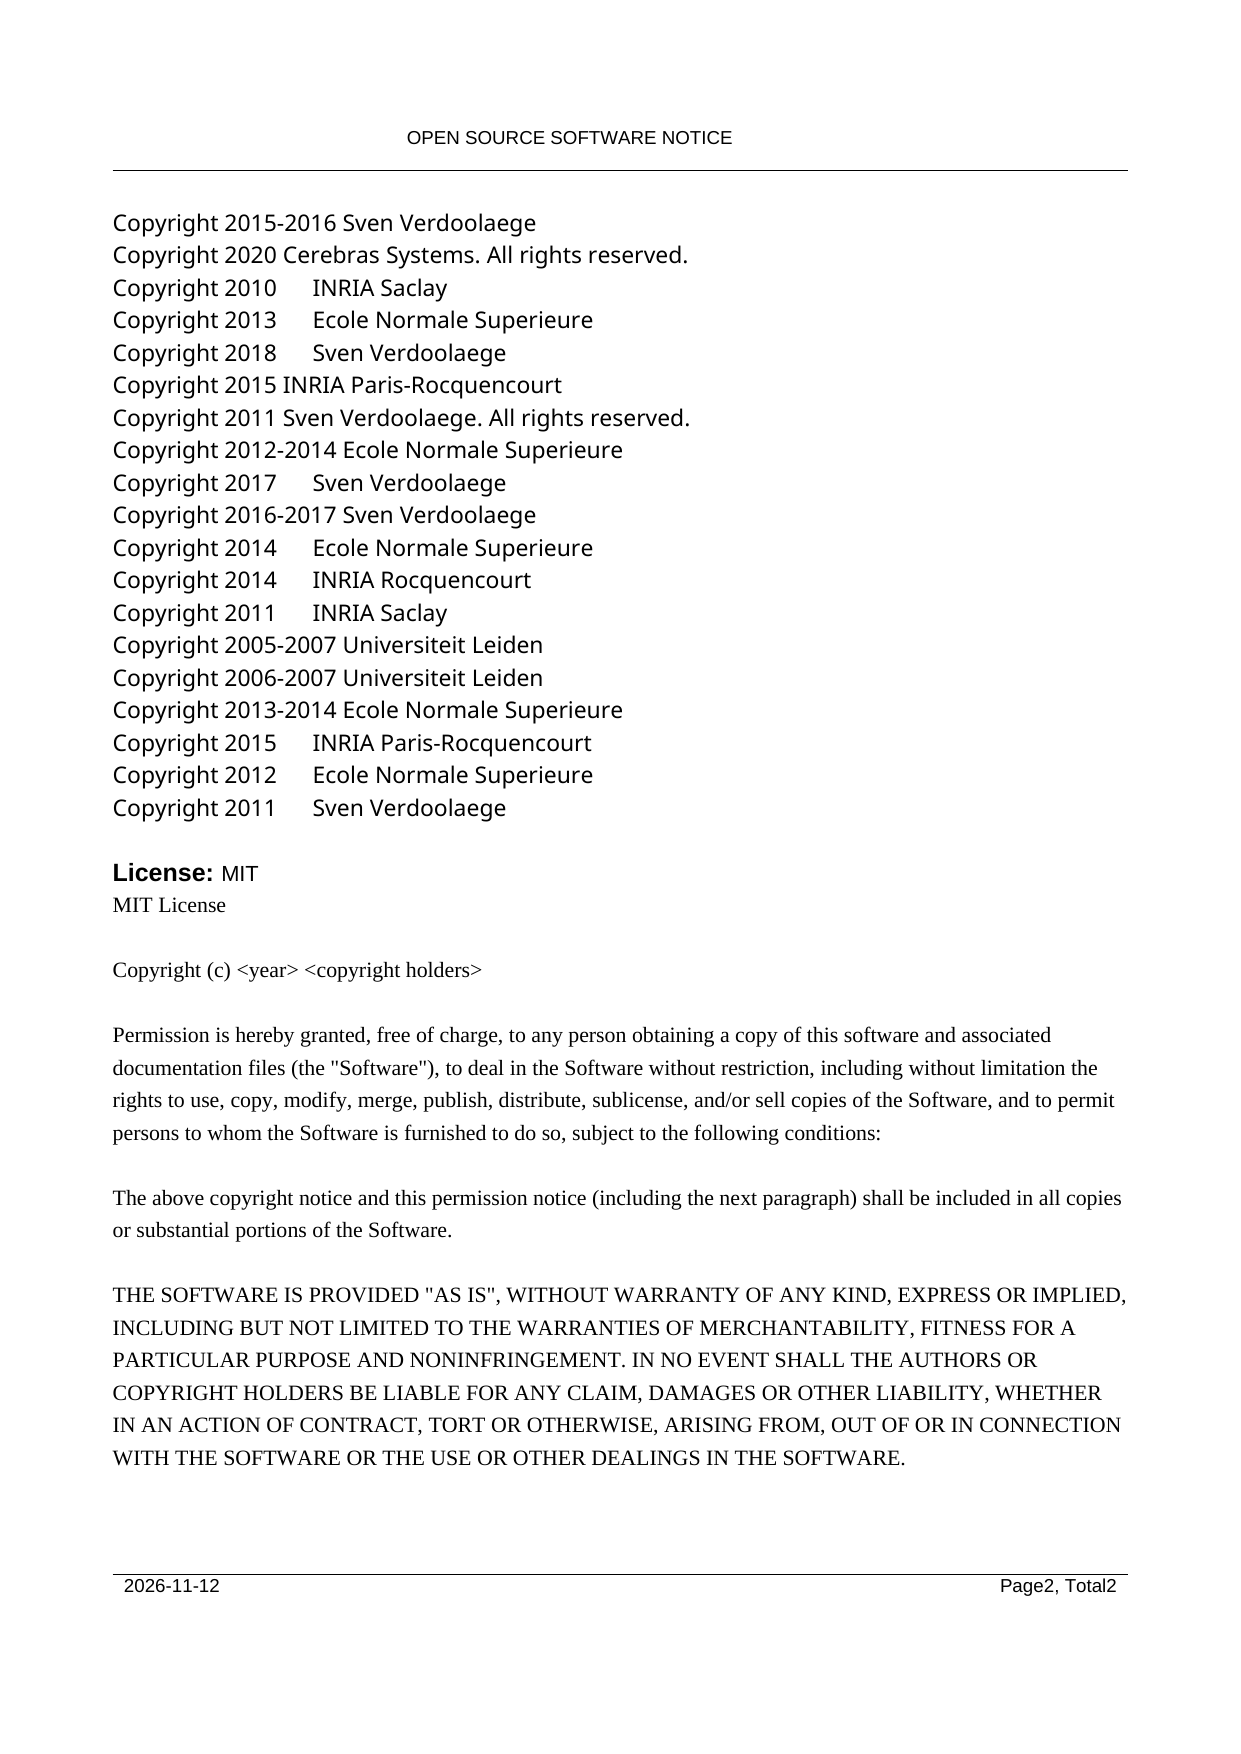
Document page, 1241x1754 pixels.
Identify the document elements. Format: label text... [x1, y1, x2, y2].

text MIT License Copyright (c) <year> <copyright holders> Permission is hereby granted, free of charge, to any person obtaining a copy of this software and associated documentation files (the "Software"), to deal in the Software without restriction, including without limitation the rights to use, copy, modify, merge, publish, distribute, sublicense, and/or sell copies of the Software, and to permit persons to whom the Software is furnished to do so, subject to the following conditions: The above copyright notice and this permission notice (including the next paragraph) shall be included in all copies or substantial portions of the Software. THE SOFTWARE IS PROVIDED "AS IS", WITHOUT WARRANTY OF ANY KIND, EXPRESS OR IMPLIED, INCLUDING BUT NOT LIMITED TO THE WARRANTIES OF MERCHANTABILITY, FITNESS FOR A PARTICULAR PURPOSE AND NONINFRINGEMENT. IN NO EVENT SHALL THE AUTHORS OR COPYRIGHT HOLDERS BE LIABLE FOR ANY CLAIM, DAMAGES OR OTHER LIABILITY, WHETHER IN AN ACTION OF CONTRACT, TORT OR OTHERWISE, ARISING FROM, OUT OF OR IN CONNECTION WITH THE SOFTWARE OR THE USE OR OTHER DEALINGS IN THE SOFTWARE. [112, 889, 1128, 1474]
text License: MIT [112, 856, 1128, 889]
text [112, 206, 1128, 856]
